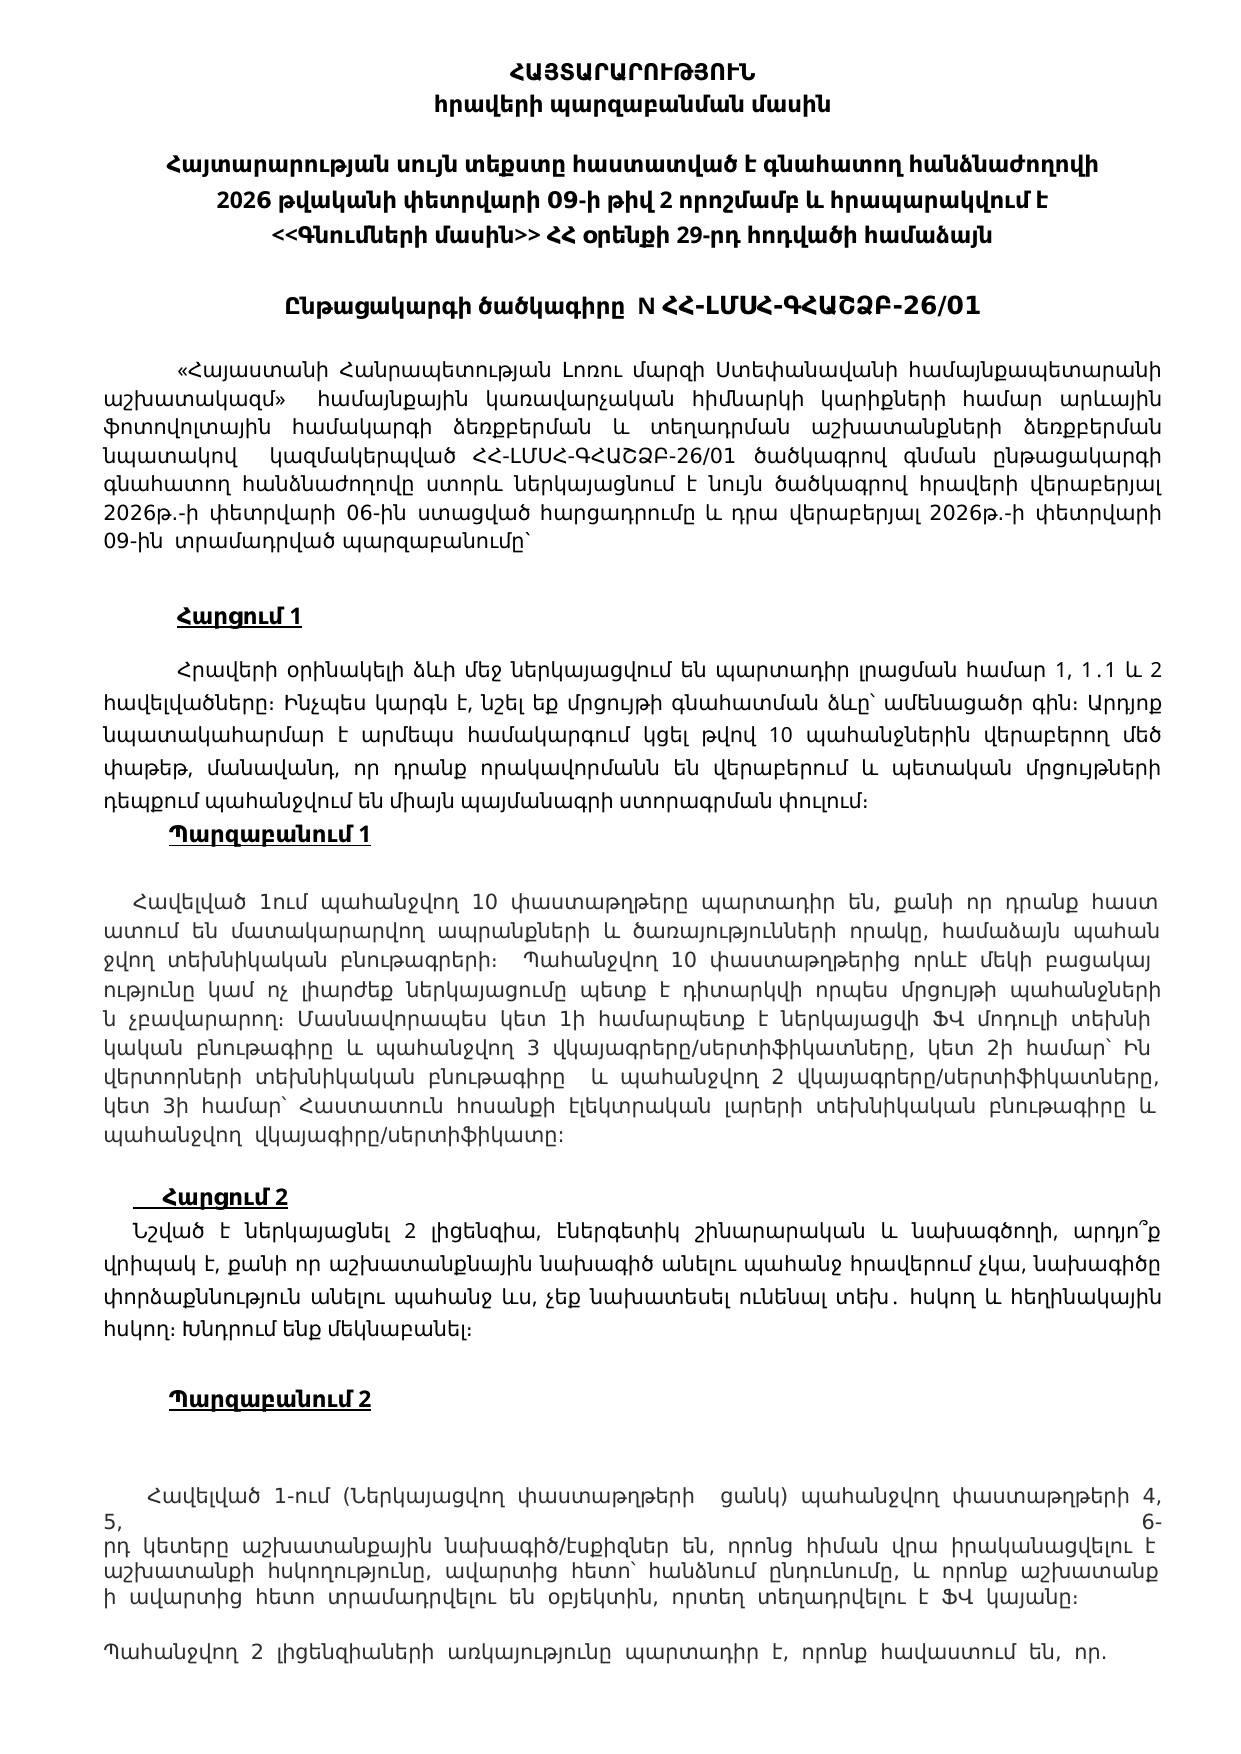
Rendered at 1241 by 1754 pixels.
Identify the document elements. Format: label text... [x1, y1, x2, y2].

text Նշված է ներկայացնել 2 լիցենզիա, էներգետիկ շինարարական և նախագծողի, արդյո՞ք վրիպակ է, քանի որ աշխատանքնային նախագիծ անելու պահանջ հրավերում չկա, նախագիծը փորձաքննություն անելու պահանջ ևս, չեք նախատեսել ունենալ տեխ․ հսկող և հեղինակային հսկող։ Խնդրում ենք մեկնաբանել։ [103, 1217, 1162, 1343]
text Հավելված 1ում պահանջվող 10 փաստաթղթերը պարտադիր են, քանի որ դրանք հաստատում են մատակարարվող ապրանքների և ծառայությունների որակը, համաձայն պահանջվող տեխնիկական բնութագրերի։ Պահանջվող 10 փաստաթղթերից որևէ մեկի բացակայությունը կամ ոչ լիարժեք ներկայացումը պետք է դիտարկվի որպես մրցույթի պահանջներին չբավարարող։ Մասնավորապես կետ 1ի համարպետք է ներկայացվի ՖՎ մոդուլի տեխնիկական բնութագիրը և պահանջվող 3 վկայագրերը/սերտիֆիկատները, կետ 2ի համար՝ Ինվերտորների տեխնիկական բնութագիրը և պահանջվող 2 վկայագրերը/սերտիֆիկատները, կետ 3ի համար՝ Հաստատուն հոսանքի էլեկտրական լարերի տեխնիկական բնութագիրը և պահանջվող վկայագիրը/սերտիֆիկատը: [103, 890, 1162, 1149]
subtitle 2026 թվականի փետրվարի 09-ի թիվ 2 որոշմամբ և հրապարակվում է [103, 184, 1162, 215]
subtitle <<Գնումների մասին>> ՀՀ օրենքի 29-րդ հոդվածի համաձայն [103, 219, 1162, 251]
text Պարզաբանում 1 [103, 818, 1162, 849]
text Հարցում 1 [103, 600, 1162, 631]
text Պարզաբանում 2 [103, 1383, 1162, 1414]
text Հարցում 2 [103, 1181, 1162, 1212]
text Հրավերի օրինակելի ձևի մեջ ներկայացվում են պարտադիր լրացման համար 1, 1․1 և 2 հավելվածները։ Ինչպես կարգն է, նշել եք մրցույթի գնահատման ձևը՝ ամենացածր գին։ Արդյոք նպատակահարմար է արմեպս համակարգում կցել թվով 10 պահանջներին վերաբերող մեծ փաթեթ, մանավանդ, որ դրանք որակավորմանն են վերաբերում և պետական մրցույթների դեպքում պահանջվում են միայն պայմանագրի ստորագրման փուլում։ [103, 655, 1162, 814]
list ՀԱՅՏԱՐԱՐՈՒԹՅՈՒՆ [103, 56, 1162, 87]
text Պահանջվող 2 լիցենզիաների առկայությունը պարտադիր է, որոնք հավաստում են, որ. [103, 1640, 1162, 1666]
text Հավելված 1-ում (Ներկայացվող փաստաթղթերի ցանկ) պահանջվող փաստաթղթերի 4, 5, 6-րդ կետերը աշխատանքային նախագիծ/էսքիզներ են, որոնց հիման վրա իրականացվելու է աշխատանքի հսկողությունը, ավարտից հետո՝ հանձնում ընդունումը, և որոնք աշխատանքի ավարտից հետո տրամադրվելու են օբյեկտին, որտեղ տեղադրվելու է ՖՎ կայանը։ [103, 1484, 1162, 1611]
subtitle Ընթացակարգի ծածկագիրը N ՀՀ-ԼՄՍՀ-ԳՀԱՇՁԲ-26/01 [103, 287, 1162, 321]
subtitle Հայտարարության սույն տեքստը հաստատված է գնահատող հանձնաժողովի [103, 148, 1162, 180]
text հրավերի պարզաբանման մասին [103, 87, 1162, 119]
text «Հայաստանի Հանրապետության Լոռու մարզի Ստեփանավանի համայնքապետարանի աշխատակազմ» համայնքային կառավարչական հիմնարկի կարիքների համար արևային ֆոտովոլտային համակարգի ձեռքբերման և տեղադրման աշխատանքների ձեռքբերման նպատակով կազմակերպված ՀՀ-ԼՄՍՀ-ԳՀԱՇՁԲ-26/01 ծածկագրով գնման ընթացակարգի գնահատող հանձնաժողովը ստորև ներկայացնում է նույն ծածկագրով հրավերի վերաբերյալ 2026թ.-ի փետրվարի 06-ին ստացված հարցադրումը և դրա վերաբերյալ 2026թ.-ի փետրվարի 09-ին տրամադրված պարզաբանումը` [103, 355, 1162, 554]
